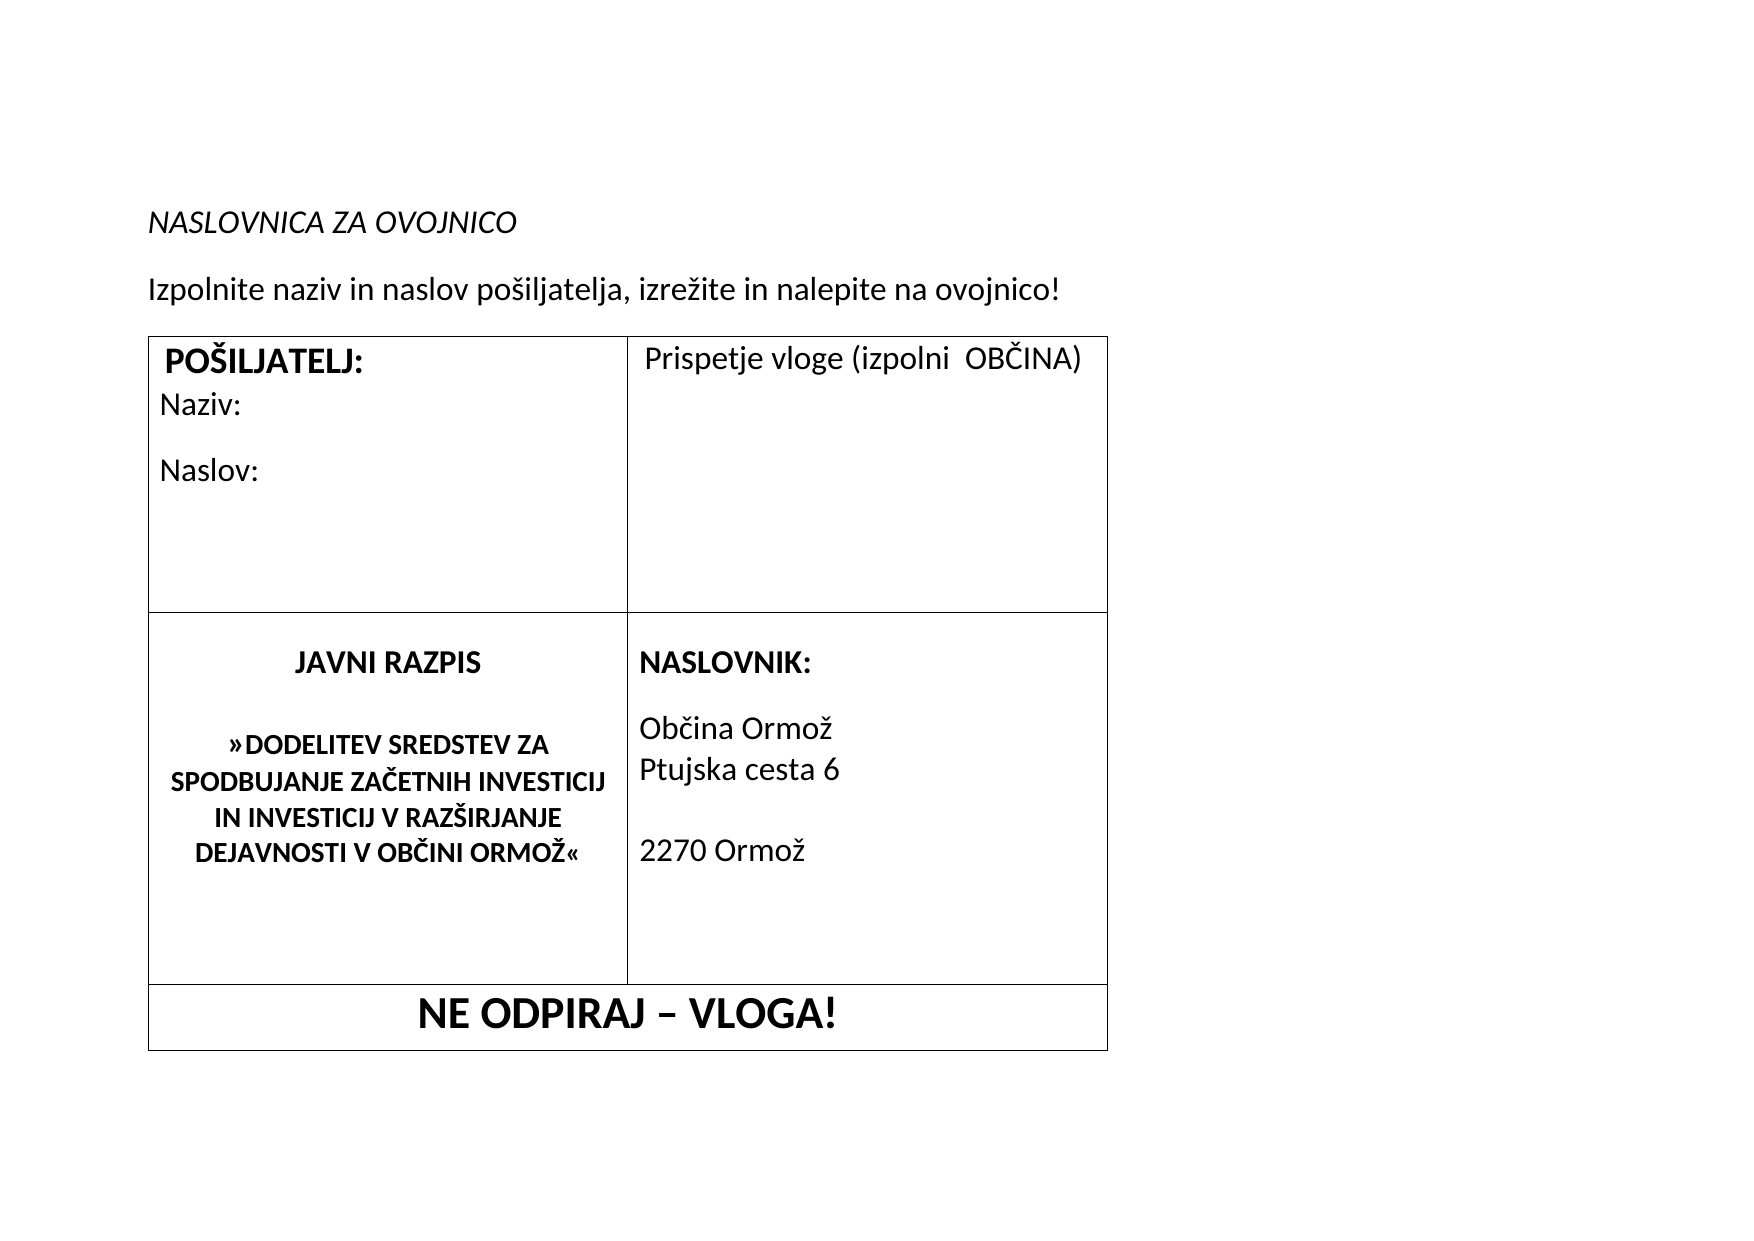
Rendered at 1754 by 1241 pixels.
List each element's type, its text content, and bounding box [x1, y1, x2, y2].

table_cell NE ODPIRAJ – VLOGA! [149, 985, 1107, 1050]
text Izpolnite naziv in naslov pošiljatelja, izrežite in nalepite na ovojnico! [148, 268, 1606, 309]
table_header POŠILJATELJ: Naziv: Naslov: [149, 337, 627, 612]
table_header Prispetje vloge (izpolni OBČINA) [628, 337, 1107, 612]
table_cell NASLOVNIK: Občina Ormož Ptujska cesta 6 2270 Ormož [628, 613, 1107, 983]
table_cell JAVNI RAZPIS »DODELITEV SREDSTEV ZA SPODBUJANJE ZAČETNIH INVESTICIJ IN INVESTICIJ V RAZŠIRJANJE DEJAVNOSTI V OBČINI ORMOŽ« [149, 613, 627, 983]
text NASLOVNICA ZA OVOJNICO [148, 201, 1606, 241]
